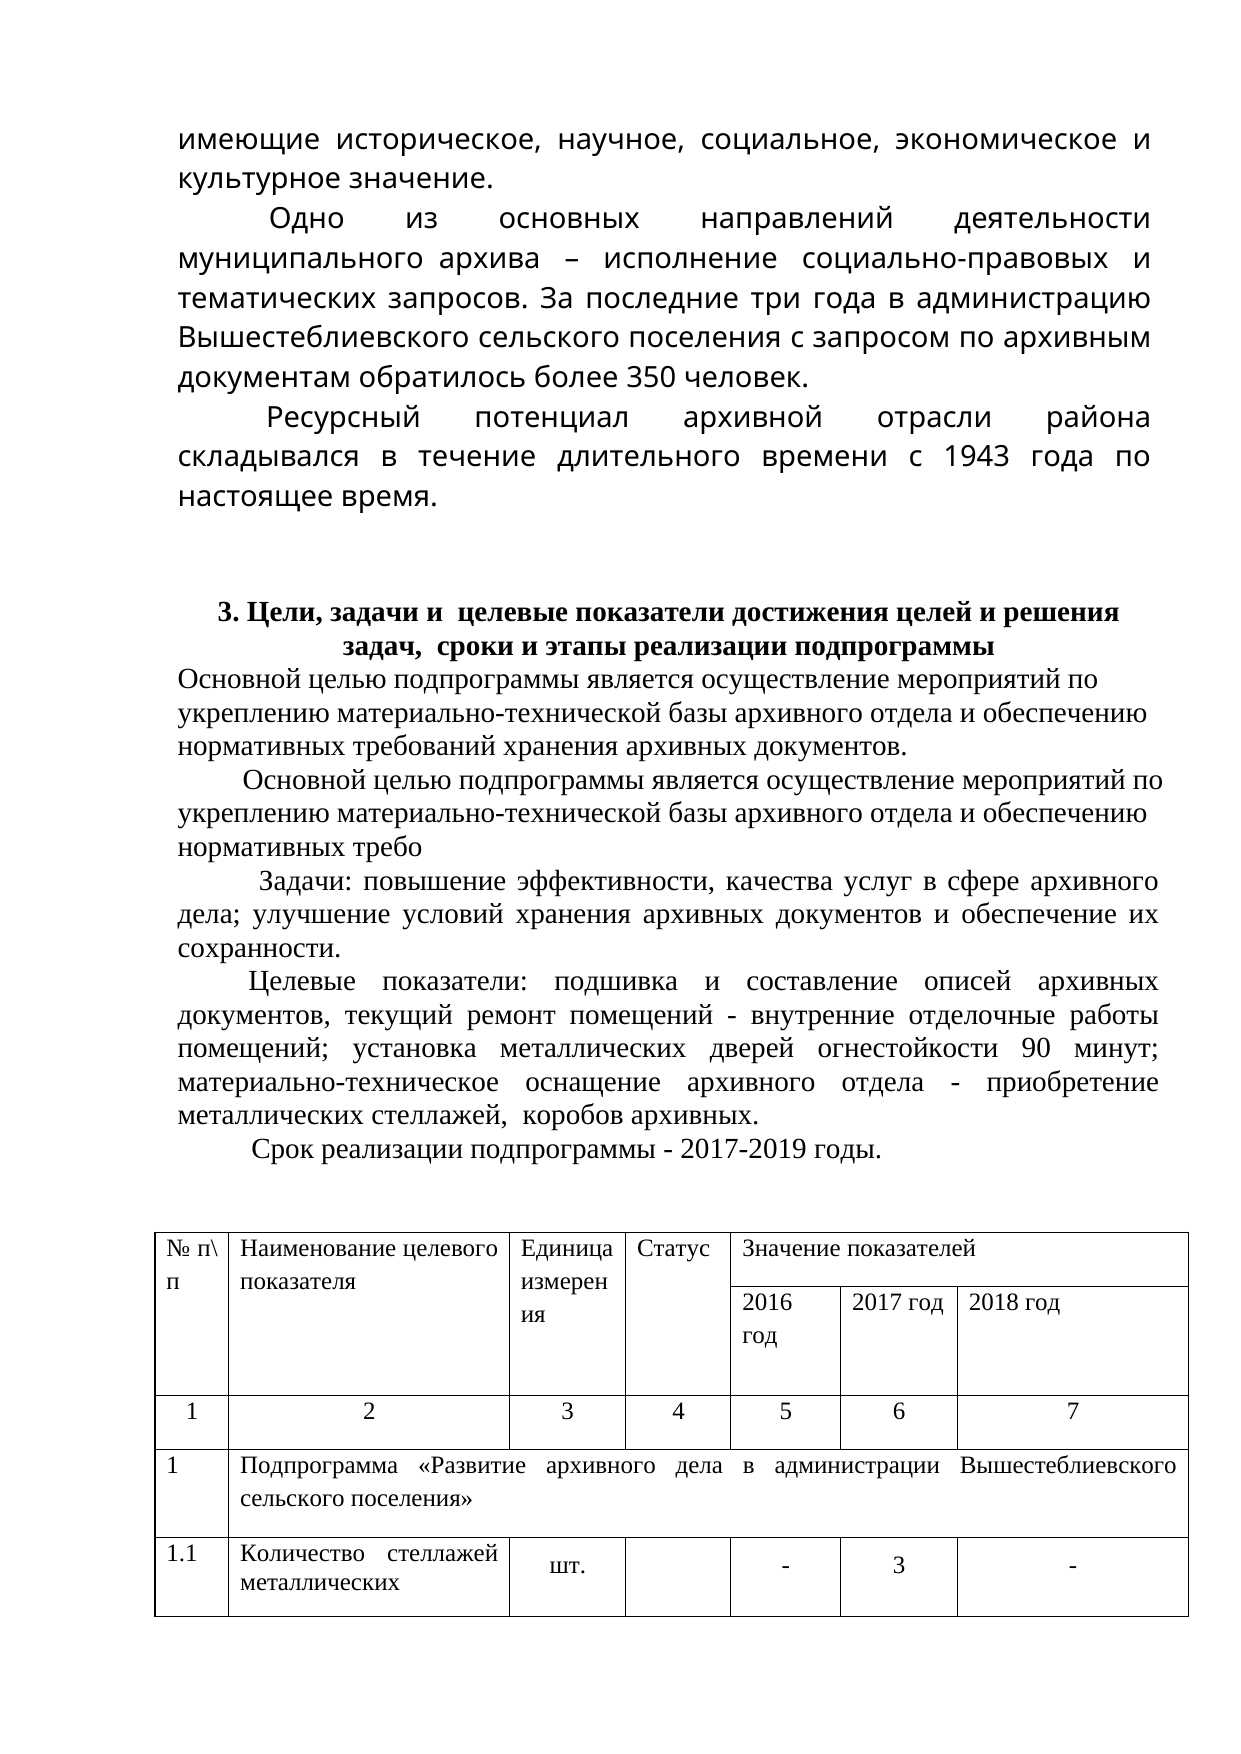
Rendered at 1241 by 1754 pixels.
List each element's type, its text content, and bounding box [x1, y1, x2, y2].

text Целевые показатели: подшивка и составление описей архивных документов, текущий ремонт помещений - внутренние отделочные работы помещений; установка металлических дверей огнестойкости 90 минут; материально-техническое оснащение архивного отдела - приобретение металлических стеллажей, коробов архивных. [177, 963, 1160, 1131]
table_header Статус [626, 1233, 730, 1395]
text Одно из основных направлений деятельности муниципального архива – исполнение социально-правовых и тематических запросов. За последние три года в администрацию Вышестеблиевского сельского поселения с запросом по архивным документам обратилось более 350 человек. [177, 197, 1152, 396]
table_cell шт. [510, 1538, 625, 1616]
table_cell - [958, 1538, 1188, 1616]
table_cell 3 [841, 1538, 957, 1616]
text Ресурсный потенциал архивной отрасли района складывался в течение длительного времени с 1943 года по настоящее время. [177, 396, 1152, 515]
table_cell 1 [156, 1396, 228, 1449]
text Задачи: повышение эффективности, качества услуг в сфере архивного дела; улучшение условий хранения архивных документов и обеспечение их сохранности. [177, 863, 1160, 963]
table_cell [626, 1538, 730, 1616]
table_cell 5 [731, 1396, 840, 1449]
table_cell 1.1 [156, 1538, 228, 1616]
table_cell 2016 год [731, 1287, 840, 1395]
text Срок реализации подпрограммы - 2017-2019 годы. [177, 1131, 1160, 1164]
table_cell 2 [229, 1396, 509, 1449]
text 3. Цели, задачи и целевые показатели достижения целей и решения задач, сроки и этапы реализации подпрограммы [177, 594, 1160, 661]
table_cell Подпрограмма «Развитие архивного дела в администрации Вышестеблиевского сельского поселения» [229, 1450, 1188, 1537]
text Основной целью подпрограммы является осуществление мероприятий по укреплению материально-технической базы архивного отдела и обеспечению нормативных требований хранения архивных документов. Основной целью подпрограммы является осуществление мероприятий по укреплению материально-технической базы архивного отдела и обеспечению нормативных требо [177, 661, 1160, 863]
table_cell 1 [156, 1450, 228, 1537]
table_header Единица измерения [510, 1233, 625, 1395]
table_header № п\п [156, 1233, 228, 1395]
table_cell Количество стеллажей металлических [229, 1538, 509, 1616]
table_cell 2018 год [958, 1287, 1188, 1395]
table_cell 4 [626, 1396, 730, 1449]
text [177, 118, 1152, 197]
table_cell 7 [958, 1396, 1188, 1449]
table_cell - [731, 1538, 840, 1616]
table_header Значение показателей [731, 1233, 1188, 1286]
table_cell 2017 год [841, 1287, 957, 1395]
table_header Наименование целевого показателя [229, 1233, 509, 1395]
table_cell 6 [841, 1396, 957, 1449]
table_cell 3 [510, 1396, 625, 1449]
